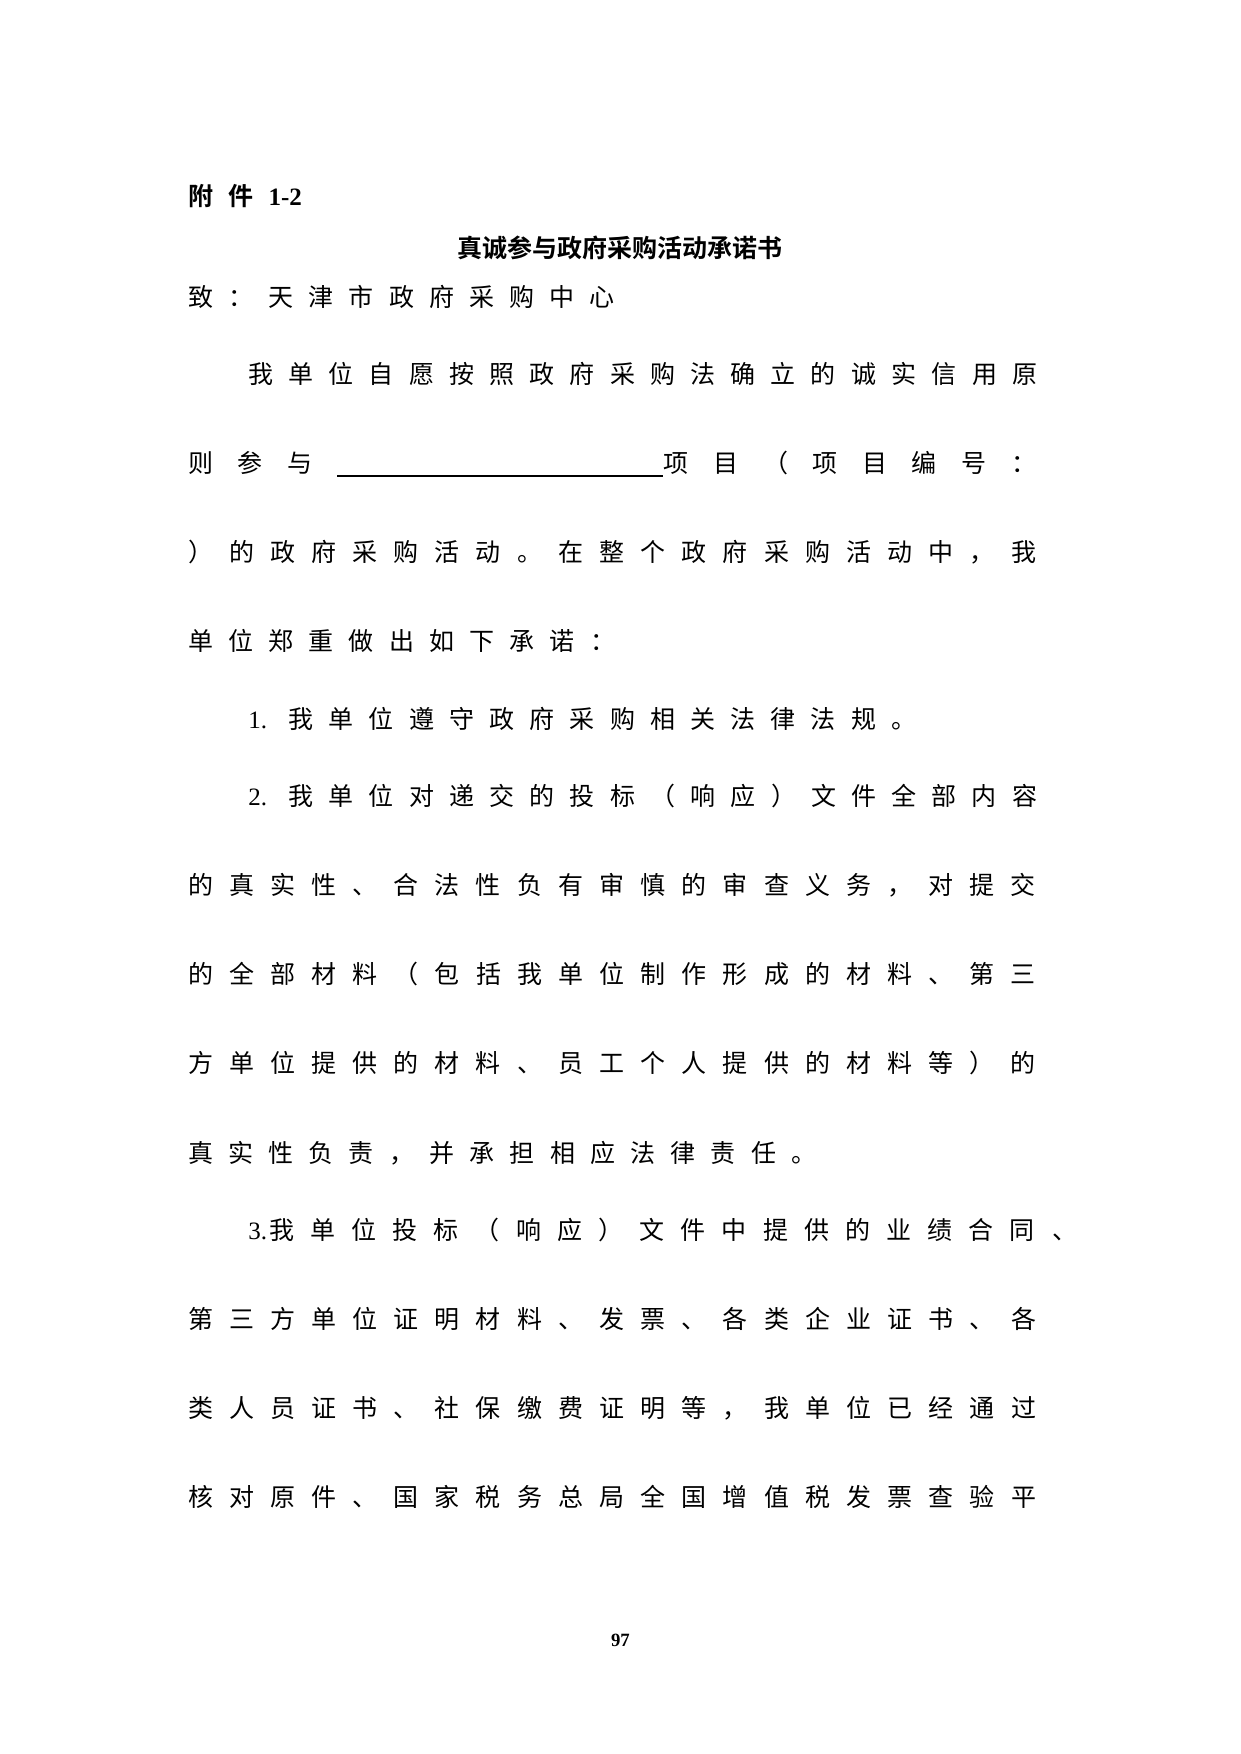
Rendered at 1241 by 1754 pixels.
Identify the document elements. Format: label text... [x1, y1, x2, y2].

text 附件1-2 [188, 164, 1052, 224]
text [188, 1199, 1052, 1526]
text 我单位自愿按照政府采购法确立的诚实信用原则参与 项目（项目编号： ）的政府采购活动。在整个政府采购活动中，我单位郑重做出如下承诺： [188, 343, 1052, 669]
text 1. 我单位遵守政府采购相关法律法规。 [188, 688, 1052, 747]
text 真诚参与政府采购活动承诺书 [188, 224, 1052, 266]
text 致：天津市政府采购中心 [188, 266, 1052, 325]
text 2. 我单位对递交的投标（响应）文件全部内容的真实性、合法性负有审慎的审查义务，对提交的全部材料（包括我单位制作形成的材料、第三方单位提供的材料、员工个人提供的材料等）的真实性负责，并承担相应法律责任。 [188, 765, 1052, 1181]
